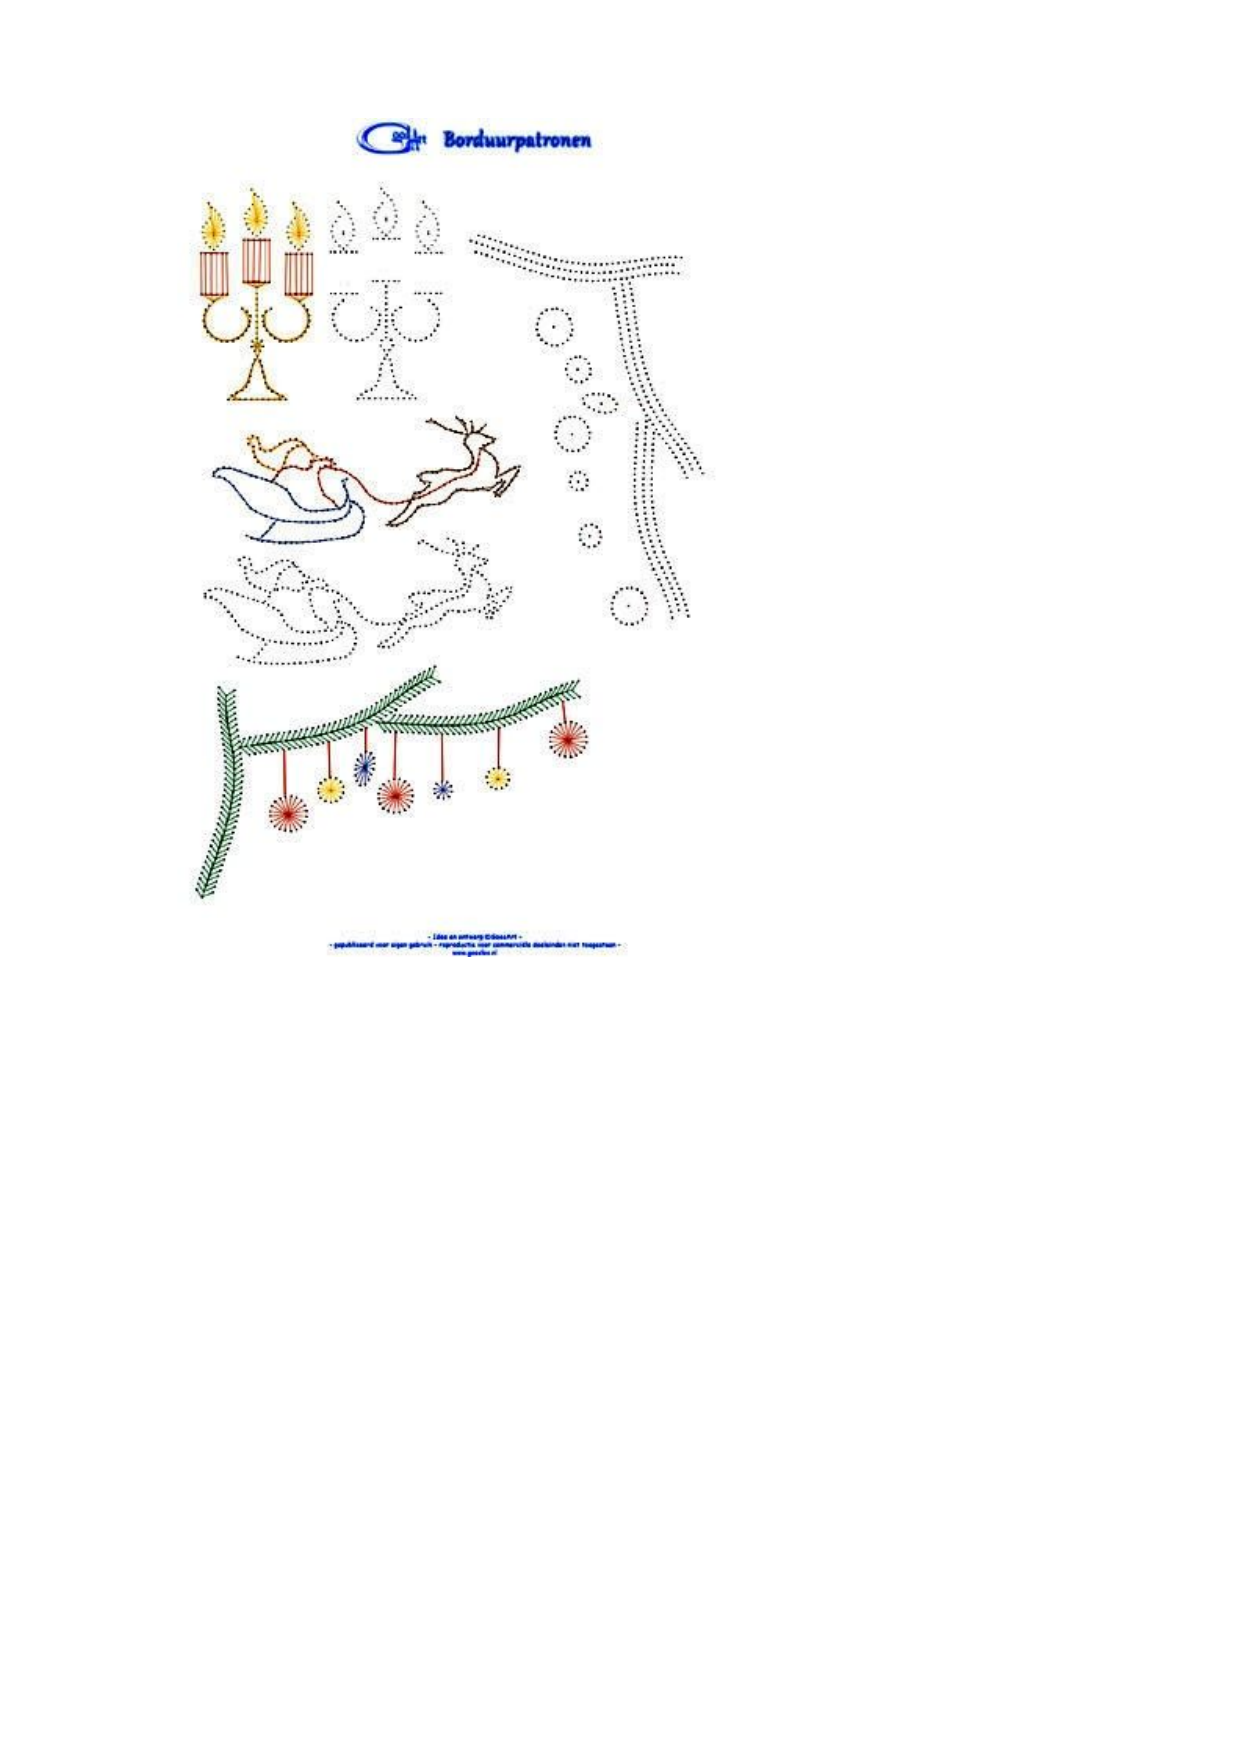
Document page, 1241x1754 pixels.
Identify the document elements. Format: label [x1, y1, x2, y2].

picture [177, 118, 772, 957]
